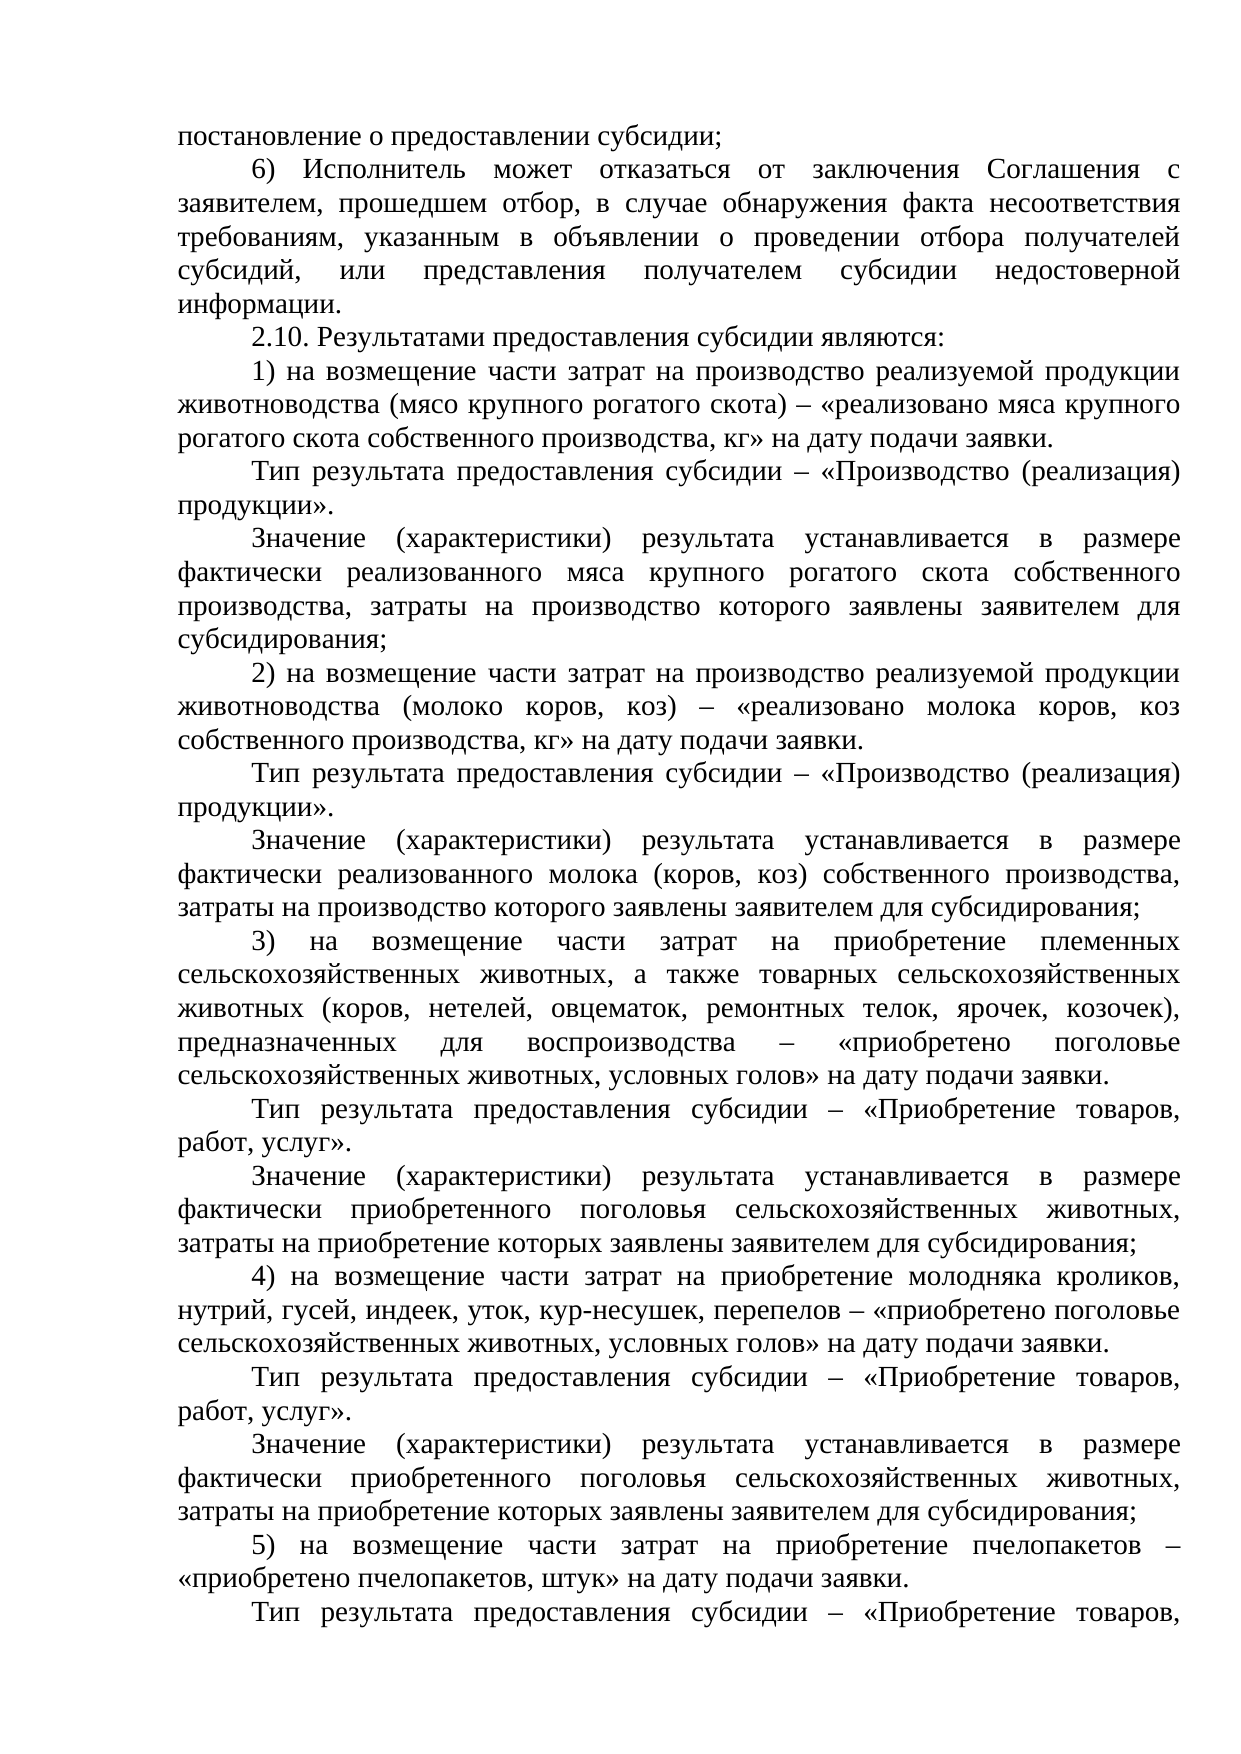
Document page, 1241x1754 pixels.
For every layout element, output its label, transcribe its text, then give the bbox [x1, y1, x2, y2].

text Значение (характеристики) результата устанавливается в размере фактически приобретенного поголовья сельскохозяйственных животных, затраты на приобретение которых заявлены заявителем для субсидирования; [177, 1426, 1181, 1527]
text 5) на возмещение части затрат на приобретение пчелопакетов – «приобретено пчелопакетов, штук» на дату подачи заявки. [177, 1527, 1181, 1594]
text Тип результата предоставления субсидии – «Приобретение товаров, работ, услуг». [177, 1359, 1181, 1426]
text Тип результата предоставления субсидии – «Производство (реализация) продукции». [177, 755, 1181, 822]
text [177, 1594, 1181, 1627]
text Значение (характеристики) результата устанавливается в размере фактически реализованного мяса крупного рогатого скота собственного производства, затраты на производство которого заявлены заявителем для субсидирования; [177, 521, 1181, 655]
text 2.10. Результатами предоставления субсидии являются: [177, 319, 1181, 353]
text 4) на возмещение части затрат на приобретение молодняка кроликов, нутрий, гусей, индеек, уток, кур-несушек, перепелов – «приобретено поголовье сельскохозяйственных животных, условных голов» на дату подачи заявки. [177, 1258, 1181, 1359]
text Значение (характеристики) результата устанавливается в размере фактически приобретенного поголовья сельскохозяйственных животных, затраты на приобретение которых заявлены заявителем для субсидирования; [177, 1158, 1181, 1258]
text 2) на возмещение части затрат на производство реализуемой продукции животноводства (молоко коров, коз) – «реализовано молока коров, коз собственного производства, кг» на дату подачи заявки. [177, 655, 1181, 755]
text Тип результата предоставления субсидии – «Производство (реализация) продукции». [177, 453, 1181, 521]
text Значение (характеристики) результата устанавливается в размере фактически реализованного молока (коров, коз) собственного производства, затраты на производство которого заявлены заявителем для субсидирования; [177, 822, 1181, 923]
text 3) на возмещение части затрат на приобретение племенных сельскохозяйственных животных, а также товарных сельскохозяйственных животных (коров, нетелей, овцематок, ремонтных телок, ярочек, козочек), предназначенных для воспроизводства – «приобретено поголовье сельскохозяйственных животных, условных голов» на дату подачи заявки. [177, 923, 1181, 1091]
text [177, 118, 1181, 152]
text Тип результата предоставления субсидии – «Приобретение товаров, работ, услуг». [177, 1091, 1181, 1158]
text 6) Исполнитель может отказаться от заключения Соглашения с заявителем, прошедшем отбор, в случае обнаружения факта несоответствия требованиям, указанным в объявлении о проведении отбора получателей субсидий, или представления получателем субсидии недостоверной информации. [177, 152, 1181, 319]
text 1) на возмещение части затрат на производство реализуемой продукции животноводства (мясо крупного рогатого скота) – «реализовано мяса крупного рогатого скота собственного производства, кг» на дату подачи заявки. [177, 353, 1181, 453]
